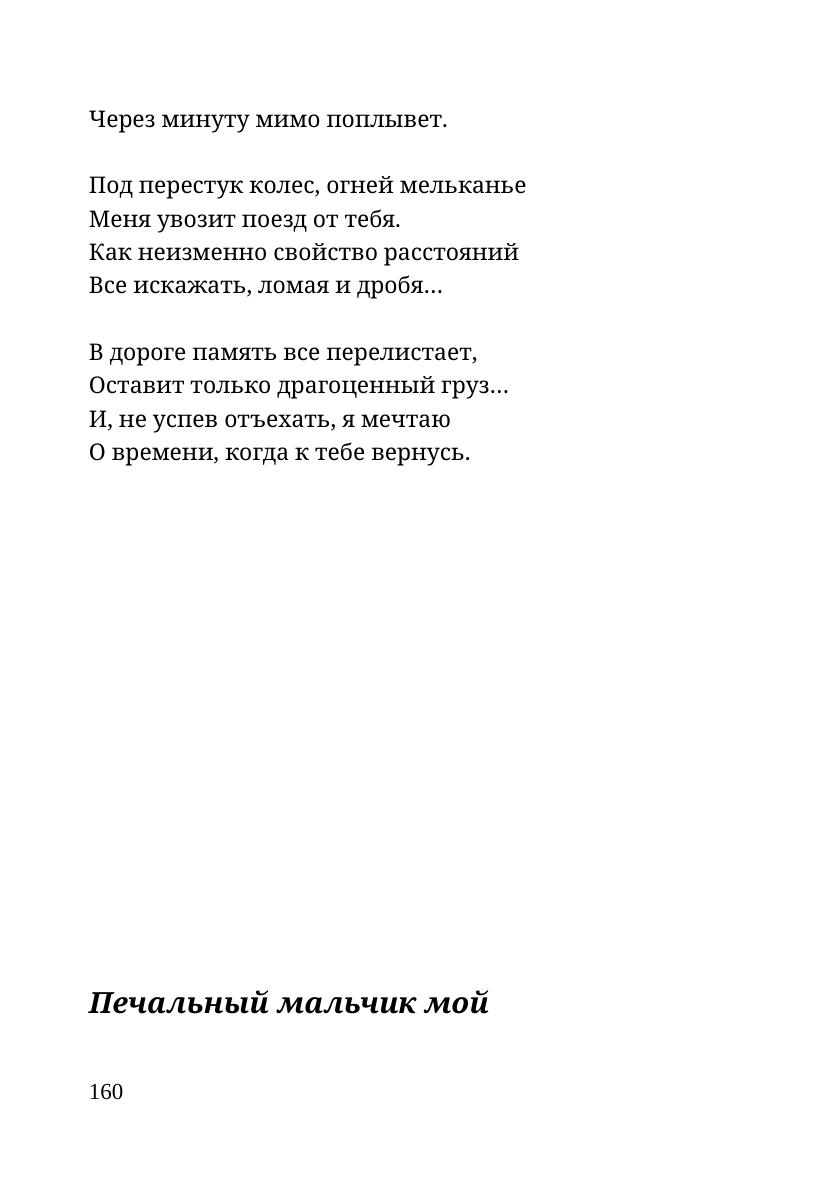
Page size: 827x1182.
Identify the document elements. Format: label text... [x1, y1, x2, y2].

text Печальный мальчик мой [89, 983, 703, 1022]
